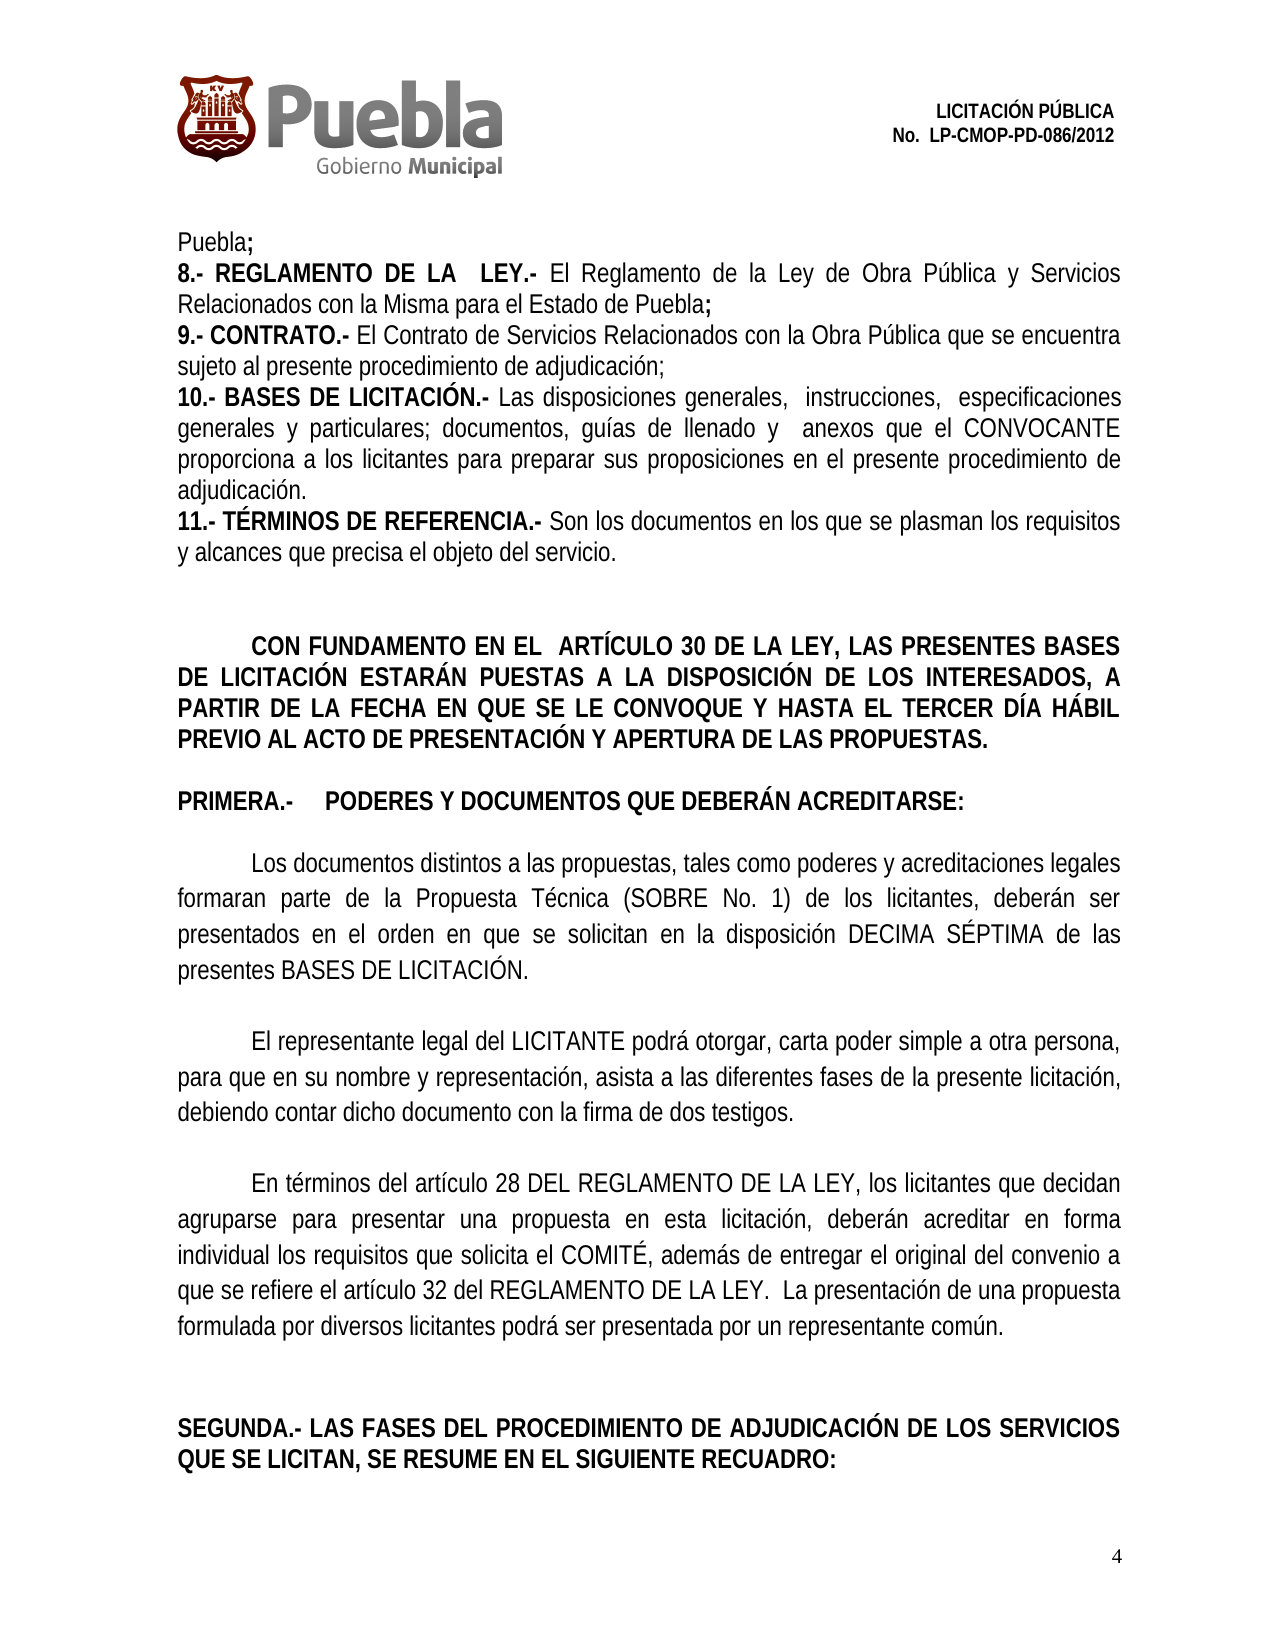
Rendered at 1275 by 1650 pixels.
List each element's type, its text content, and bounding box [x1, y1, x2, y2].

text 9.- CONTRATO.- El Contrato de Servicios Relacionados con la Obra Pública que se encuentra sujeto al presente procedimiento de adjudicación; [177, 319, 1122, 381]
text 10.- BASES DE LICITACIÓN.- Las disposiciones generales, instrucciones, especificaciones generales y particulares; documentos, guías de llenado y anexos que el CONVOCANTE proporciona a los licitantes para preparar sus proposiciones en el presente procedimiento de adjudicación. [177, 381, 1122, 506]
text El representante legal del LICITANTE podrá otorgar, carta poder simple a otra persona, para que en su nombre y representación, asista a las diferentes fases de la presente licitación, debiendo contar dicho documento con la firma de dos testigos. [177, 1025, 1122, 1127]
text Los documentos distintos a las propuestas, tales como poderes y acreditaciones legales formaran parte de la Propuesta Técnica (SOBRE No. 1) de los licitantes, deberán ser presentados en el orden en que se solicitan en la disposición DECIMA SÉPTIMA de las presentes BASES DE LICITACIÓN. [177, 847, 1122, 985]
text 8.- REGLAMENTO DE LA LEY.- El Reglamento de la Ley de Obra Pública y Servicios Relacionados con la Misma para el Estado de Puebla; [177, 257, 1122, 319]
text PRIMERA.- PODERES Y DOCUMENTOS QUE DEBERÁN ACREDITARSE: [177, 785, 1122, 816]
text 7.- LEY.- La Ley de Obra Pública y Servicios Relacionados con la Misma para el Estado de Puebla; [177, 226, 1122, 257]
picture [177, 75, 502, 178]
text En términos del artículo 28 DEL REGLAMENTO DE LA LEY, los licitantes que decidan agruparse para presentar una propuesta en esta licitación, deberán acreditar en forma individual los requisitos que solicita el COMITÉ, además de entregar el original del convenio a que se refiere el artículo 32 del REGLAMENTO DE LA LEY. La presentación de una propuesta formulada por diversos licitantes podrá ser presentada por un representante común. [177, 1168, 1122, 1341]
text CON FUNDAMENTO EN EL ARTÍCULO 30 DE LA LEY, LAS PRESENTES BASES DE LICITACIÓN ESTARÁN PUESTAS A LA DISPOSICIÓN DE LOS INTERESADOS, A PARTIR DE LA FECHA EN QUE SE LE CONVOQUE Y HASTA EL TERCER DÍA HÁBIL PREVIO AL ACTO DE PRESENTACIÓN Y APERTURA DE LAS PROPUESTAS. [177, 630, 1122, 754]
text SEGUNDA.- LAS FASES DEL PROCEDIMIENTO DE ADJUDICACIÓN DE LOS SERVICIOS QUE SE LICITAN, SE RESUME EN EL SIGUIENTE RECUADRO: [177, 1412, 1122, 1474]
text 11.- TÉRMINOS DE REFERENCIA.- Son los documentos en los que se plasman los requisitos y alcances que precisa el objeto del servicio. [177, 506, 1122, 568]
